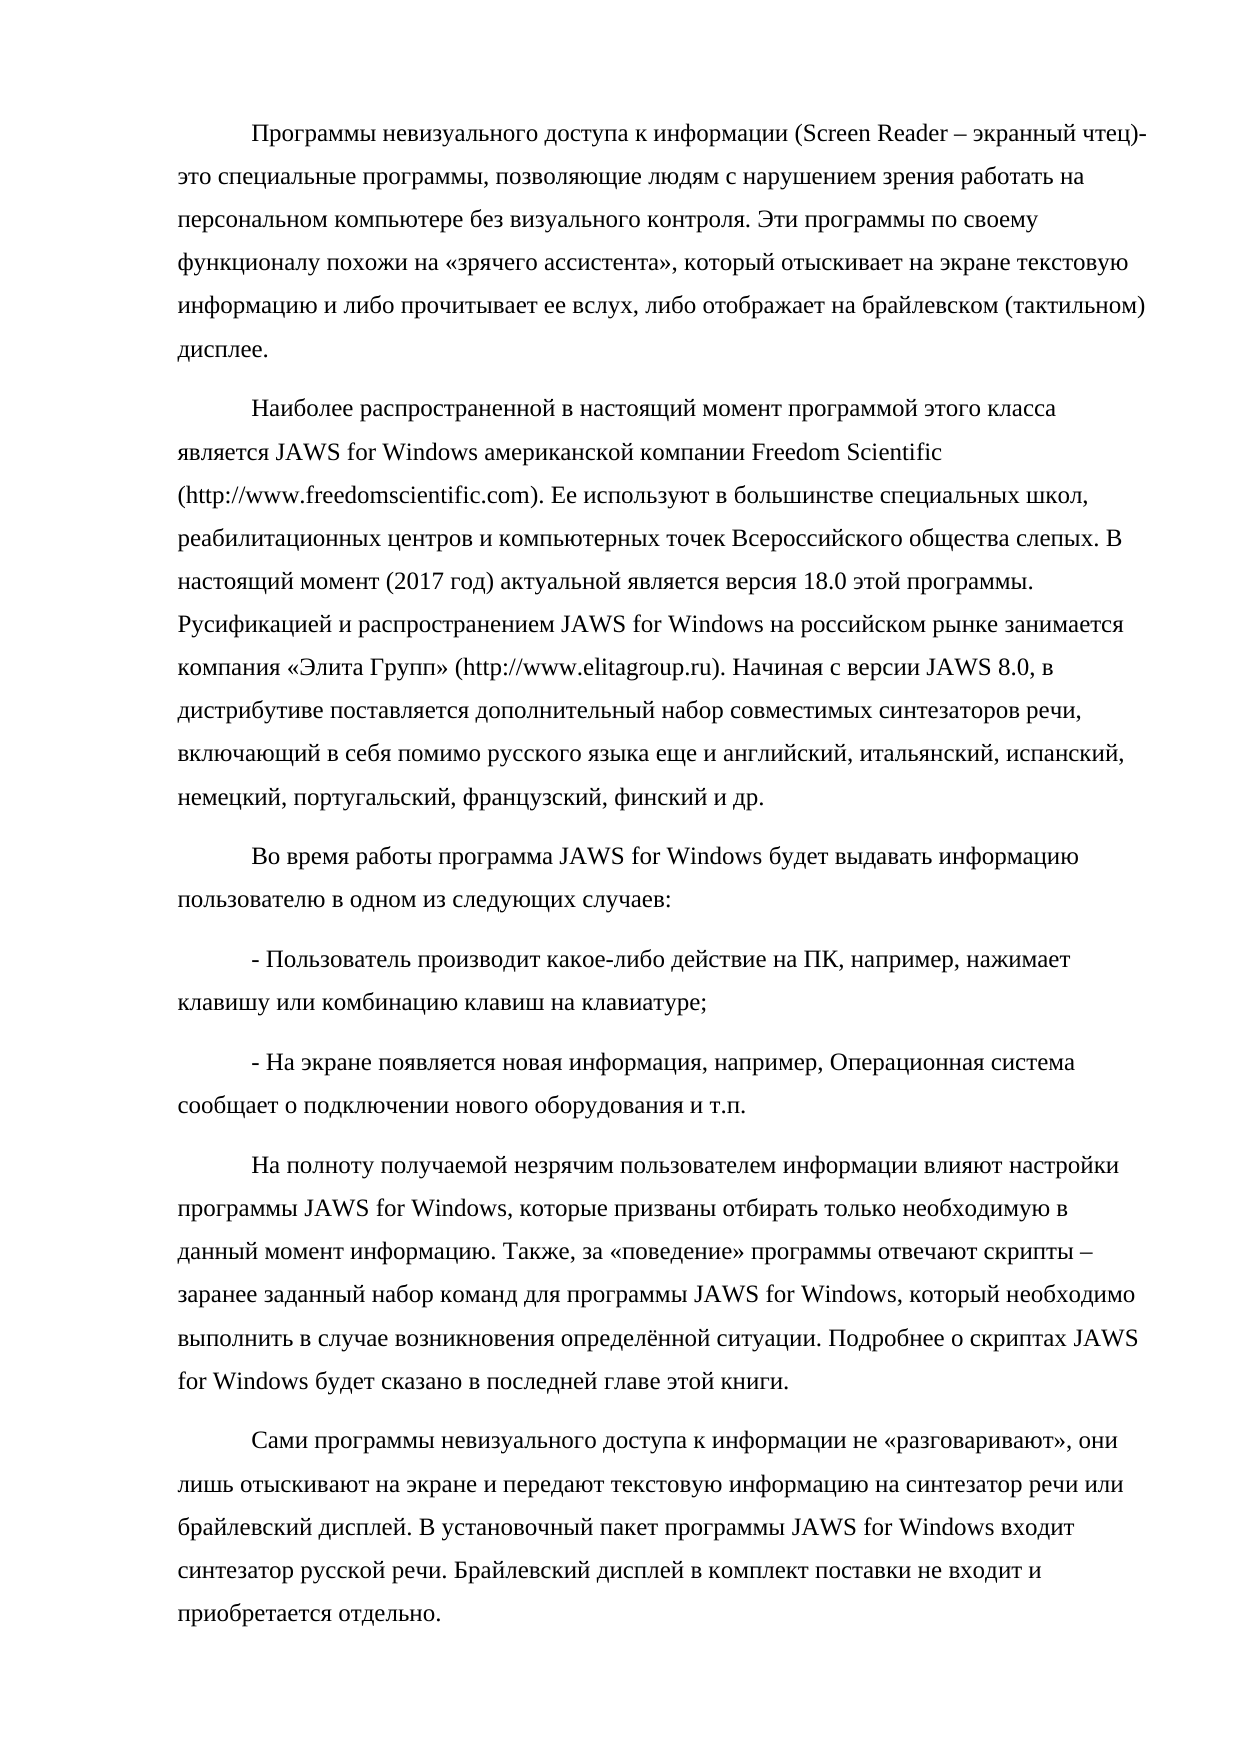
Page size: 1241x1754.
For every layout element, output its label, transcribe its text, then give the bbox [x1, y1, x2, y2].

text На полноту получаемой незрячим пользователем информации влияют настройки программы JAWS for Windows, которые призваны отбирать только необходимую в данный момент информацию. Также, за «поведение» программы отвечают скрипты – заранее заданный набор команд для программы JAWS for Windows, который необходимо выполнить в случае возникновения определённой ситуации. Подробнее о скриптах JAWS for Windows будет сказано в последней главе этой книги. [177, 1150, 1152, 1394]
text Во время работы программа JAWS for Windows будет выдавать информацию пользователю в одном из следующих случаев: [177, 841, 1152, 913]
text - Пользователь производит какое-либо действие на ПК, например, нажимает клавишу или комбинацию клавиш на клавиатуре; [177, 944, 1152, 1016]
text Наиболее распространенной в настоящий момент программой этого класса является JAWS for Windows американской компании Freedom Scientific (http://www.freedomscientific.com). Ее используют в большинстве специальных школ, реабилитационных центров и компьютерных точек Всероссийского общества слепых. В настоящий момент (2017 год) актуальной является версия 18.0 этой программы. Русификацией и распространением JAWS for Windows на российском рынке занимается компания «Элита Групп» (http://www.elitagroup.ru). Начиная с версии JAWS 8.0, в дистрибутиве поставляется дополнительный набор совместимых синтезаторов речи, включающий в себя помимо русского языка еще и английский, итальянский, испанский, немецкий, португальский, французский, финский и др. [177, 393, 1152, 810]
text Программы невизуального доступа к информации (Screen Reader – экранный чтец)- это специальные программы, позволяющие людям с нарушением зрения работать на персональном компьютере без визуального контроля. Эти программы по своему функционалу похожи на «зрячего ассистента», который отыскивает на экране текстовую информацию и либо прочитывает ее вслух, либо отображает на брайлевском (тактильном) дисплее. [177, 118, 1152, 362]
text Сами программы невизуального доступа к информации не «разговаривают», они лишь отыскивают на экране и передают текстовую информацию на синтезатор речи или брайлевский дисплей. В установочный пакет программы JAWS for Windows входит синтезатор русской речи. Брайлевский дисплей в комплект поставки не входит и приобретается отдельно. [177, 1426, 1152, 1627]
text - На экране появляется новая информация, например, Операционная система сообщает о подключении нового оборудования и т.п. [177, 1047, 1152, 1119]
